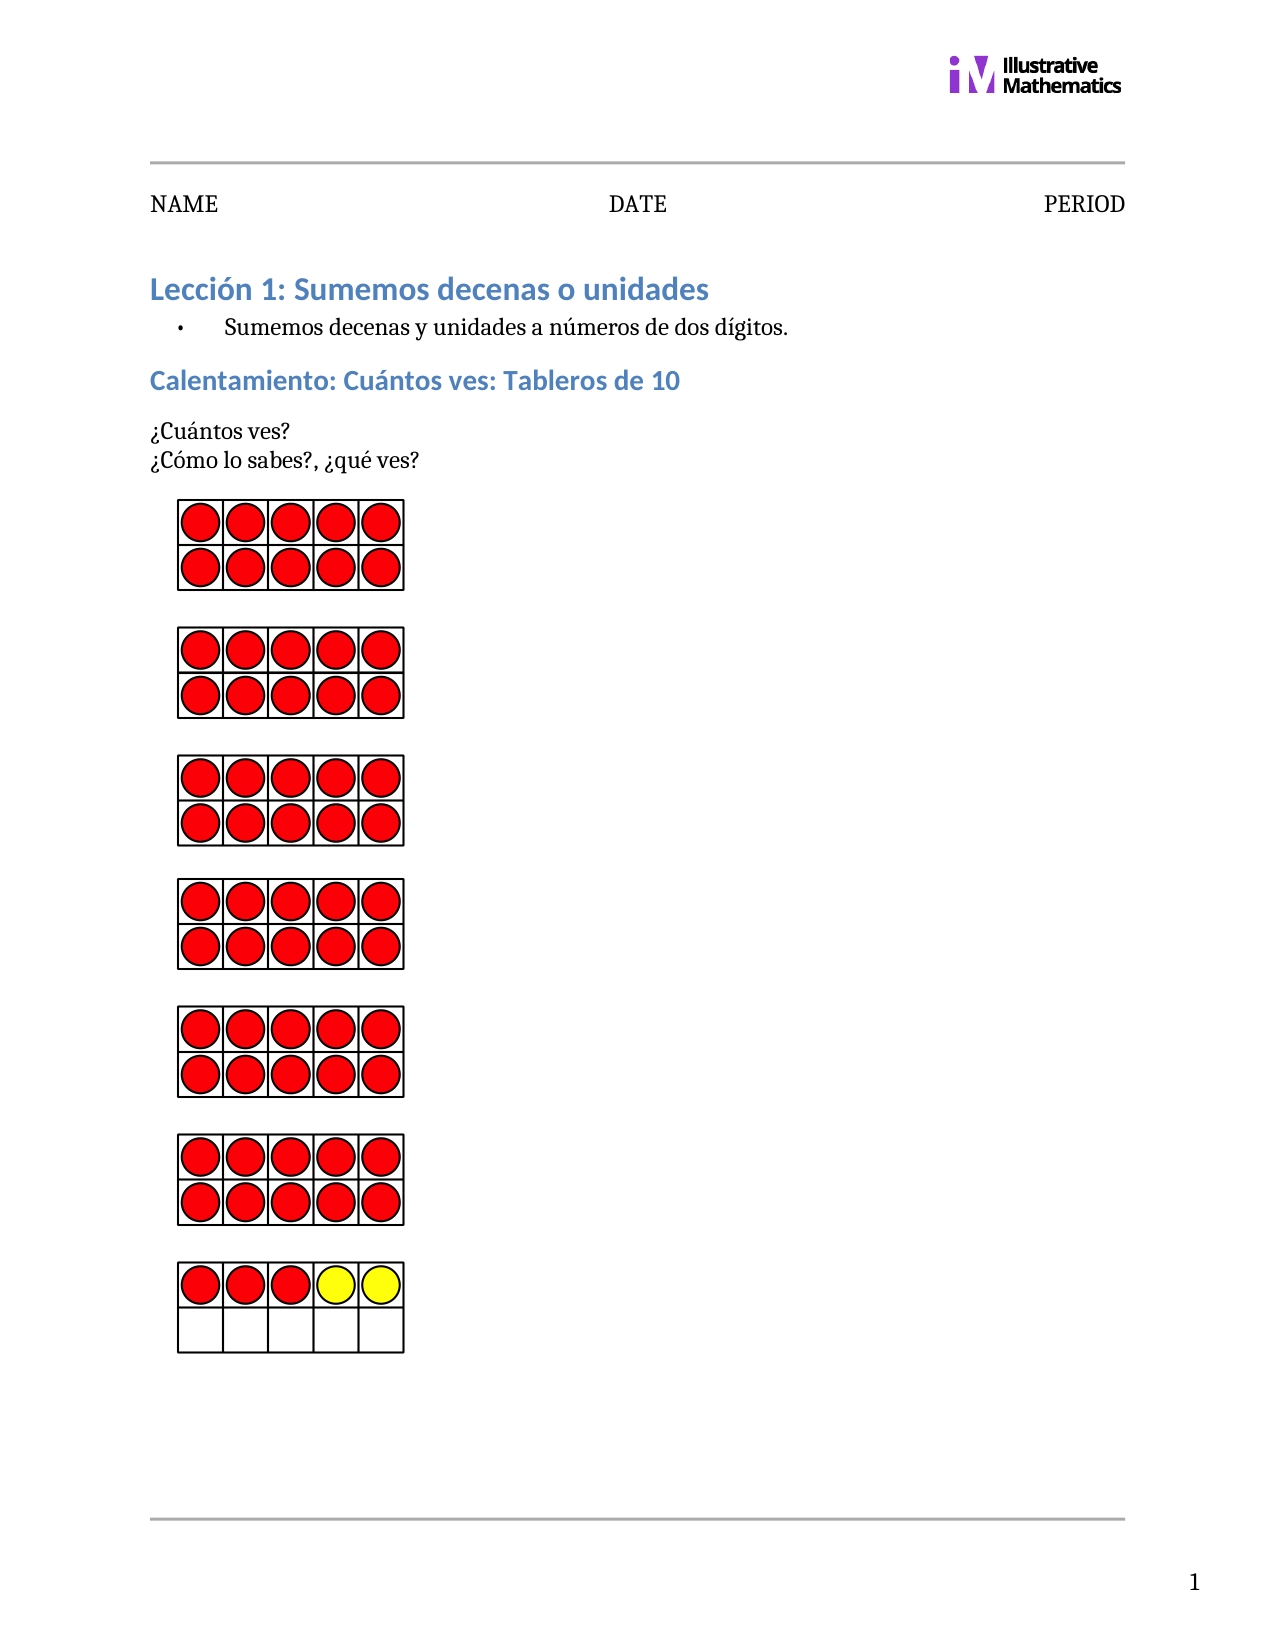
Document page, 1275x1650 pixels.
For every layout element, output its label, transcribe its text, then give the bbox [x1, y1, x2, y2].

picture [168, 493, 413, 853]
subtitle Lección 1: Sumemos decenas o unidades [150, 268, 1125, 309]
picture [949, 55, 1121, 93]
list Sumemos decenas y unidades a números de dos dígitos. [175, 313, 1125, 342]
text ¿Cuántos ves? ¿Cómo lo sabes?, ¿qué ves? [150, 417, 1125, 474]
picture [168, 871, 413, 1360]
subtitle Calentamiento: Cuántos ves: Tableros de 10 [150, 362, 1125, 398]
